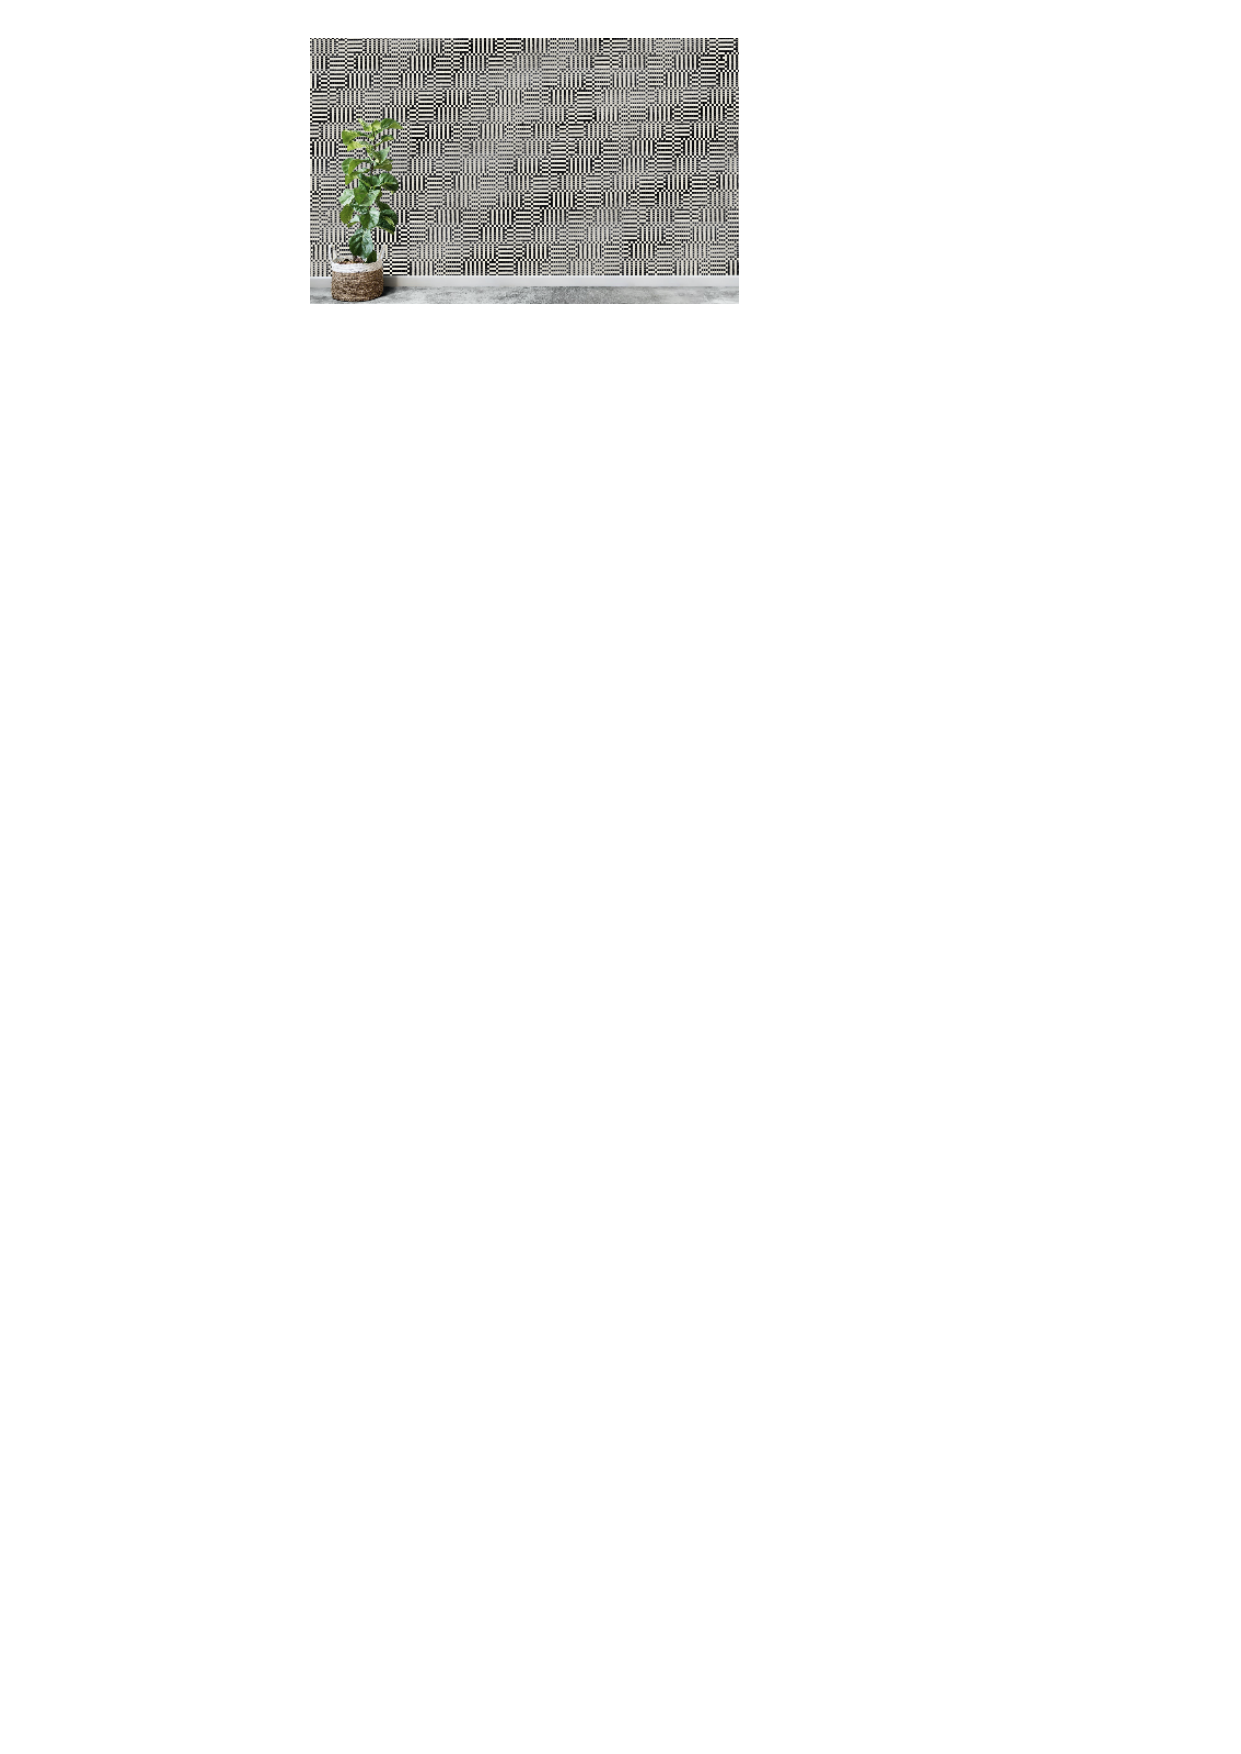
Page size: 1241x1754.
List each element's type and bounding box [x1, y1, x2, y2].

picture [310, 38, 739, 304]
